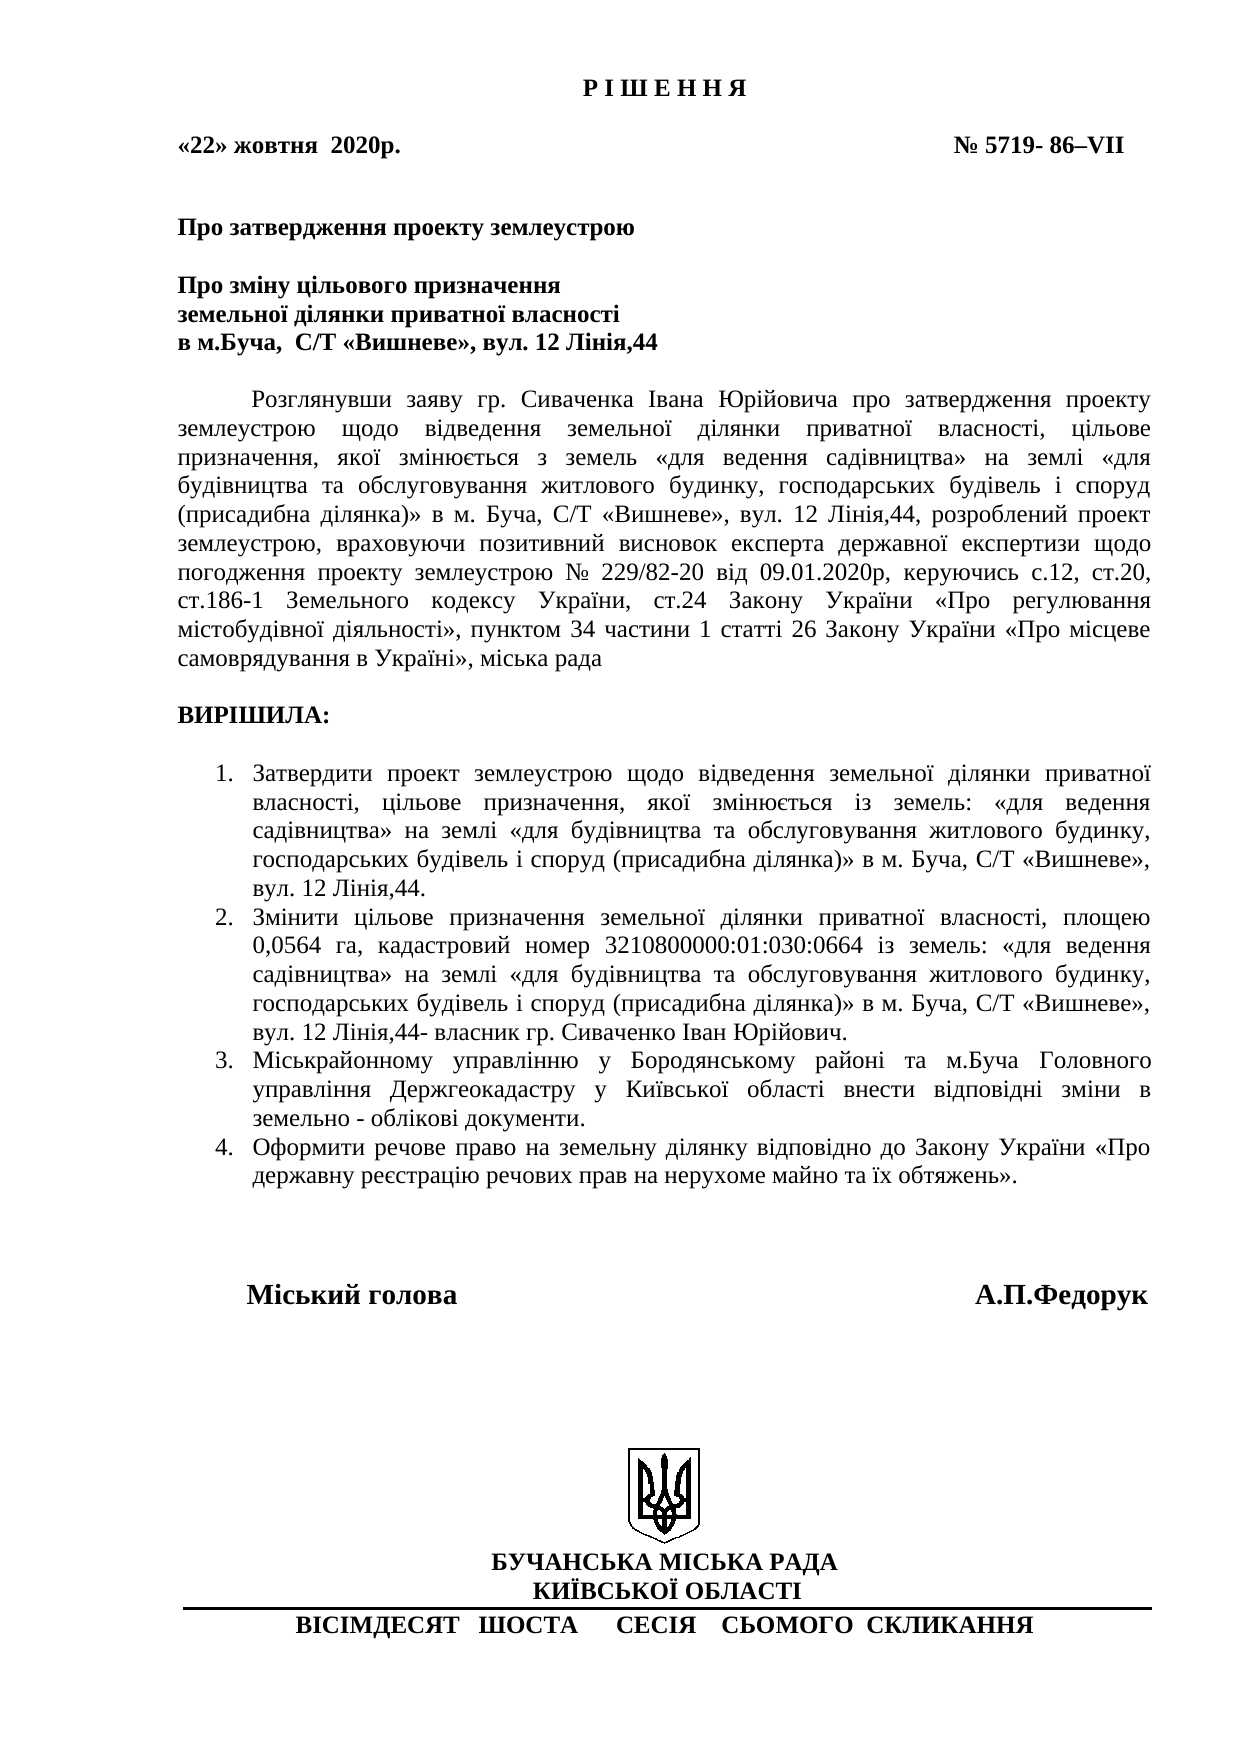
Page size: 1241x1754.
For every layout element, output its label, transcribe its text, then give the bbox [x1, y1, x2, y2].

list Затвердити проект землеустрою щодо відведення земельної ділянки приватної власності, цільове призначення, якої змінюється із земель: «для ведення садівництва» на землі «для будівництва та обслуговування житлового будинку, господарських будівель і споруд (присадибна ділянка)» в м. Буча, С/Т «Вишневе», вул. 12 Лінія,44. [215, 758, 1152, 902]
text БУЧАНСЬКА МІСЬКА РАДА [177, 1547, 1152, 1576]
text Р І Ш Е Н Н Я [177, 73, 1152, 102]
list Міськрайонному управлінню у Бородянському районі та м.Буча Головного управління Держгеокадастру у Київської області внести відповідні зміни в земельно - облікові документи. [215, 1045, 1152, 1132]
text земельної ділянки приватної власності [177, 299, 1152, 327]
text Про затвердження проекту землеустрою [177, 212, 1152, 241]
text ВІСІМДЕСЯТ ШОСТА СЕСІЯ СЬОМОГО СКЛИКАННЯ [177, 1610, 1152, 1639]
list Оформити речове право на земельну ділянку відповідно до Закону України «Про державну реєстрацію речових прав на нерухоме майно та їх обтяжень». [215, 1132, 1152, 1189]
text в м.Буча, С/Т «Вишневе», вул. 12 Лінія,44 [177, 327, 1152, 356]
text Міський голова А.П.Федорук [177, 1277, 1152, 1311]
text ВИРІШИЛА: [177, 700, 1152, 729]
text Про зміну цільового призначення [177, 270, 1152, 299]
text «22» жовтня 2020р. № 5719- 86–VІІ [177, 131, 1152, 159]
text Розглянувши заяву гр. Сиваченка Івана Юрійовича про затвердження проекту землеустрою щодо відведення земельної ділянки приватної власності, цільове призначення, якої змінюється з земель «для ведення садівництва» на землі «для будівництва та обслуговування житлового будинку, господарських будівель і споруд (присадибна ділянка)» в м. Буча, С/Т «Вишневе», вул. 12 Лінія,44, розроблений проект землеустрою, враховуючи позитивний висновок експерта державної експертизи щодо погодження проекту землеустрою № 229/82-20 від 09.01.2020р, керуючись с.12, ст.20, ст.186-1 Земельного кодексу України, ст.24 Закону України «Про регулювання містобудівної діяльності», пунктом 34 частини 1 статті 26 Закону України «Про місцеве самоврядування в Україні», міська рада [177, 384, 1152, 672]
list Змінити цільове призначення земельної ділянки приватної власності, площею 0,0564 га, кадастровий номер 3210800000:01:030:0664 із земель: «для ведення садівництва» на землі «для будівництва та обслуговування житлового будинку, господарських будівель і споруд (присадибна ділянка)» в м. Буча, С/Т «Вишневе», вул. 12 Лінія,44- власник гр. Сиваченко Іван Юрійович. [215, 902, 1152, 1045]
text КИЇВСЬКОЇ ОБЛАСТІ [183, 1576, 1152, 1607]
